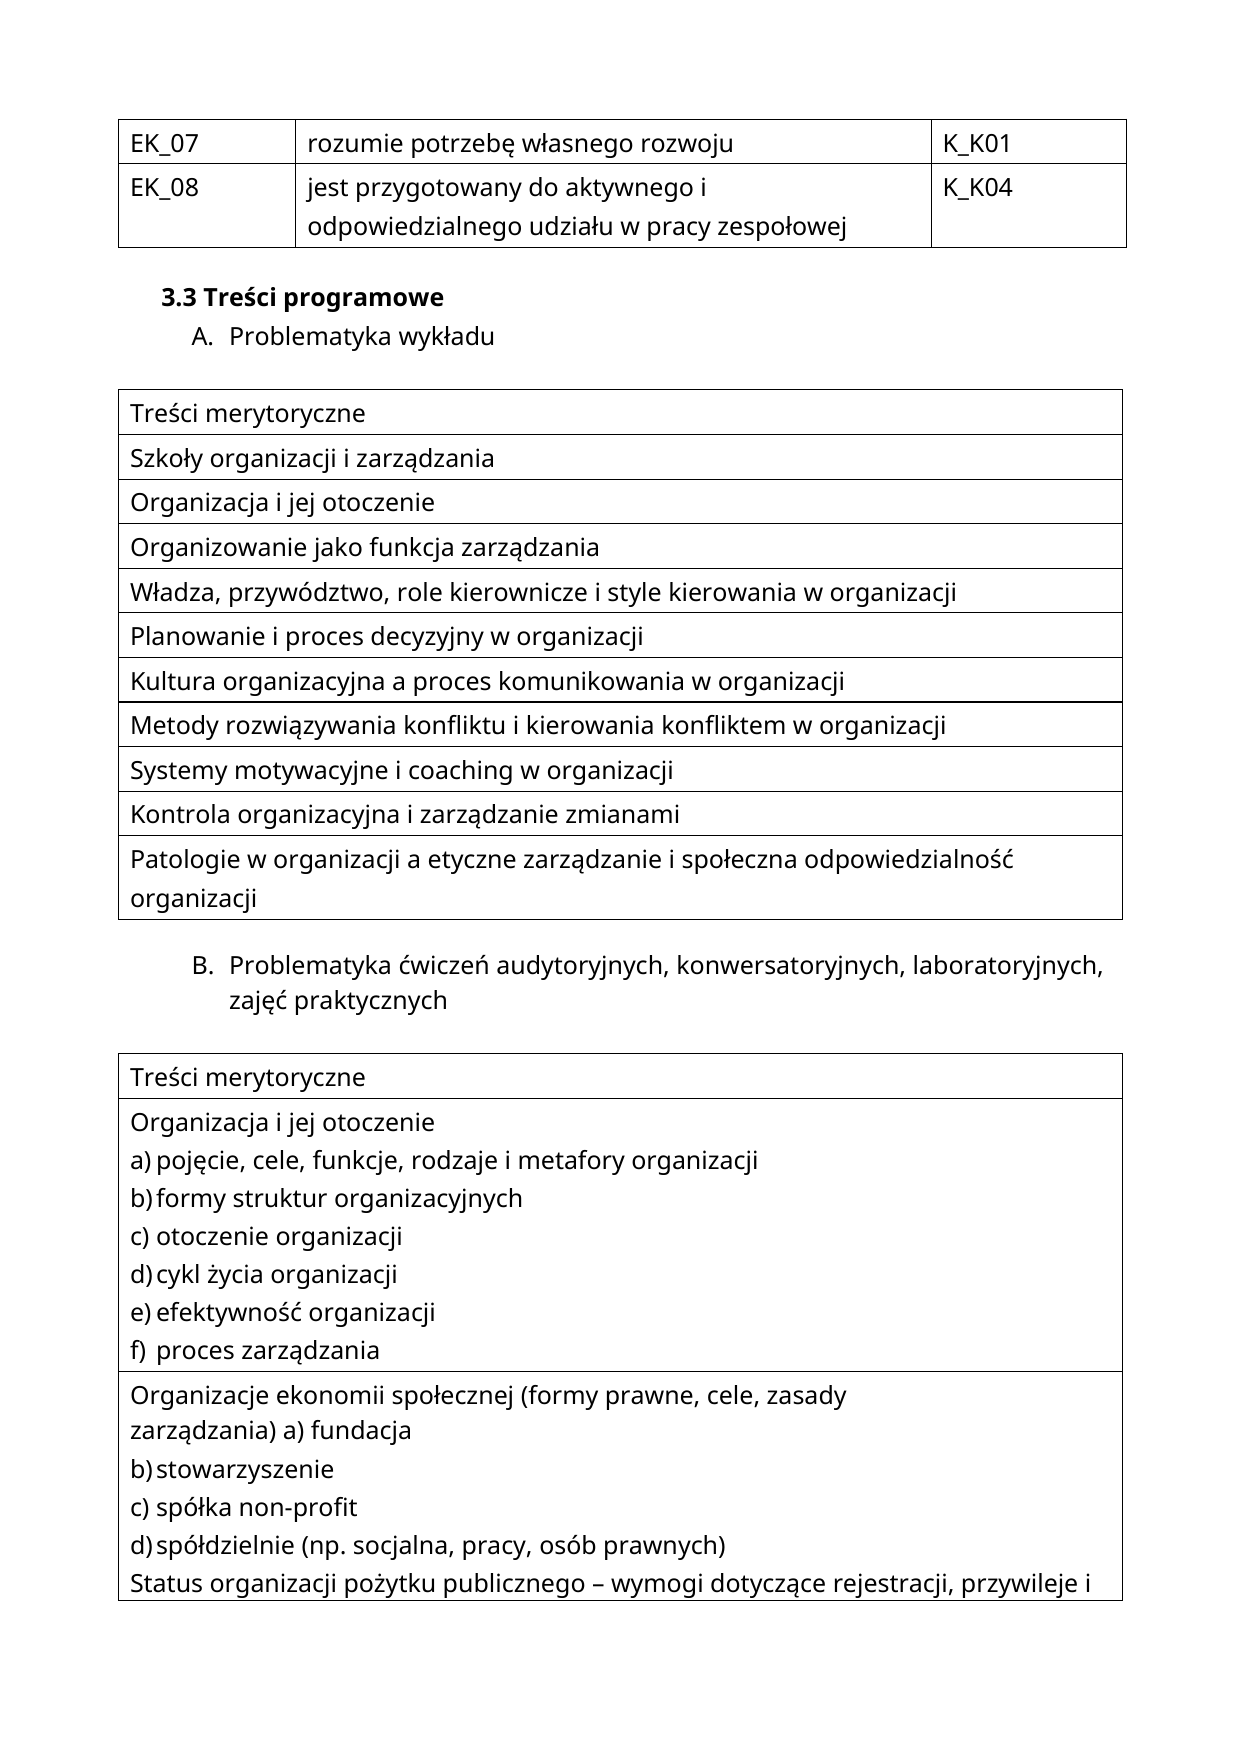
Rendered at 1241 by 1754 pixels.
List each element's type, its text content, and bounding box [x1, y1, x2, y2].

table_cell K_K04 [932, 164, 1126, 247]
table_cell rozumie potrzebę własnego rozwoju [296, 120, 931, 163]
table_cell Władza, przywództwo, role kierownicze i style kierowania w organizacji [119, 569, 1122, 612]
table_cell EK_07 [119, 120, 295, 163]
table_cell Organizacja i jej otoczenie pojęcie, cele, funkcje, rodzaje i metafory organizacji formy struktur organizacyjnych otoczenie organizacji cykl życia organizacji efektywność organizacji proces zarządzania [119, 1099, 1122, 1371]
table_cell K_K01 [932, 120, 1126, 163]
table_cell Systemy motywacyjne i coaching w organizacji [119, 747, 1122, 791]
table_header Treści merytoryczne [119, 390, 1122, 434]
table_cell Metody rozwiązywania konfliktu i kierowania konfliktem w organizacji [119, 703, 1122, 746]
list Problematyka wykładu [191, 318, 1122, 352]
table_cell Patologie w organizacji a etyczne zarządzanie i społeczna odpowiedzialność organizacji [119, 836, 1122, 919]
list Problematyka ćwiczeń audytoryjnych, konwersatoryjnych, laboratoryjnych, zajęć praktycznych [191, 948, 1122, 1016]
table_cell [119, 1372, 1122, 1599]
subtitle 3.3 Treści programowe [161, 280, 1122, 314]
table_cell Organizacja i jej otoczenie [119, 480, 1122, 523]
table_cell Kontrola organizacyjna i zarządzanie zmianami [119, 792, 1122, 835]
table_cell Szkoły organizacji i zarządzania [119, 435, 1122, 478]
table_cell jest przygotowany do aktywnego i odpowiedzialnego udziału w pracy zespołowej [296, 164, 931, 247]
table_cell EK_08 [119, 164, 295, 247]
table_cell Organizowanie jako funkcja zarządzania [119, 524, 1122, 568]
table_cell Planowanie i proces decyzyjny w organizacji [119, 613, 1122, 657]
table_cell Kultura organizacyjna a proces komunikowania w organizacji [119, 658, 1122, 701]
table_header Treści merytoryczne [119, 1054, 1122, 1098]
